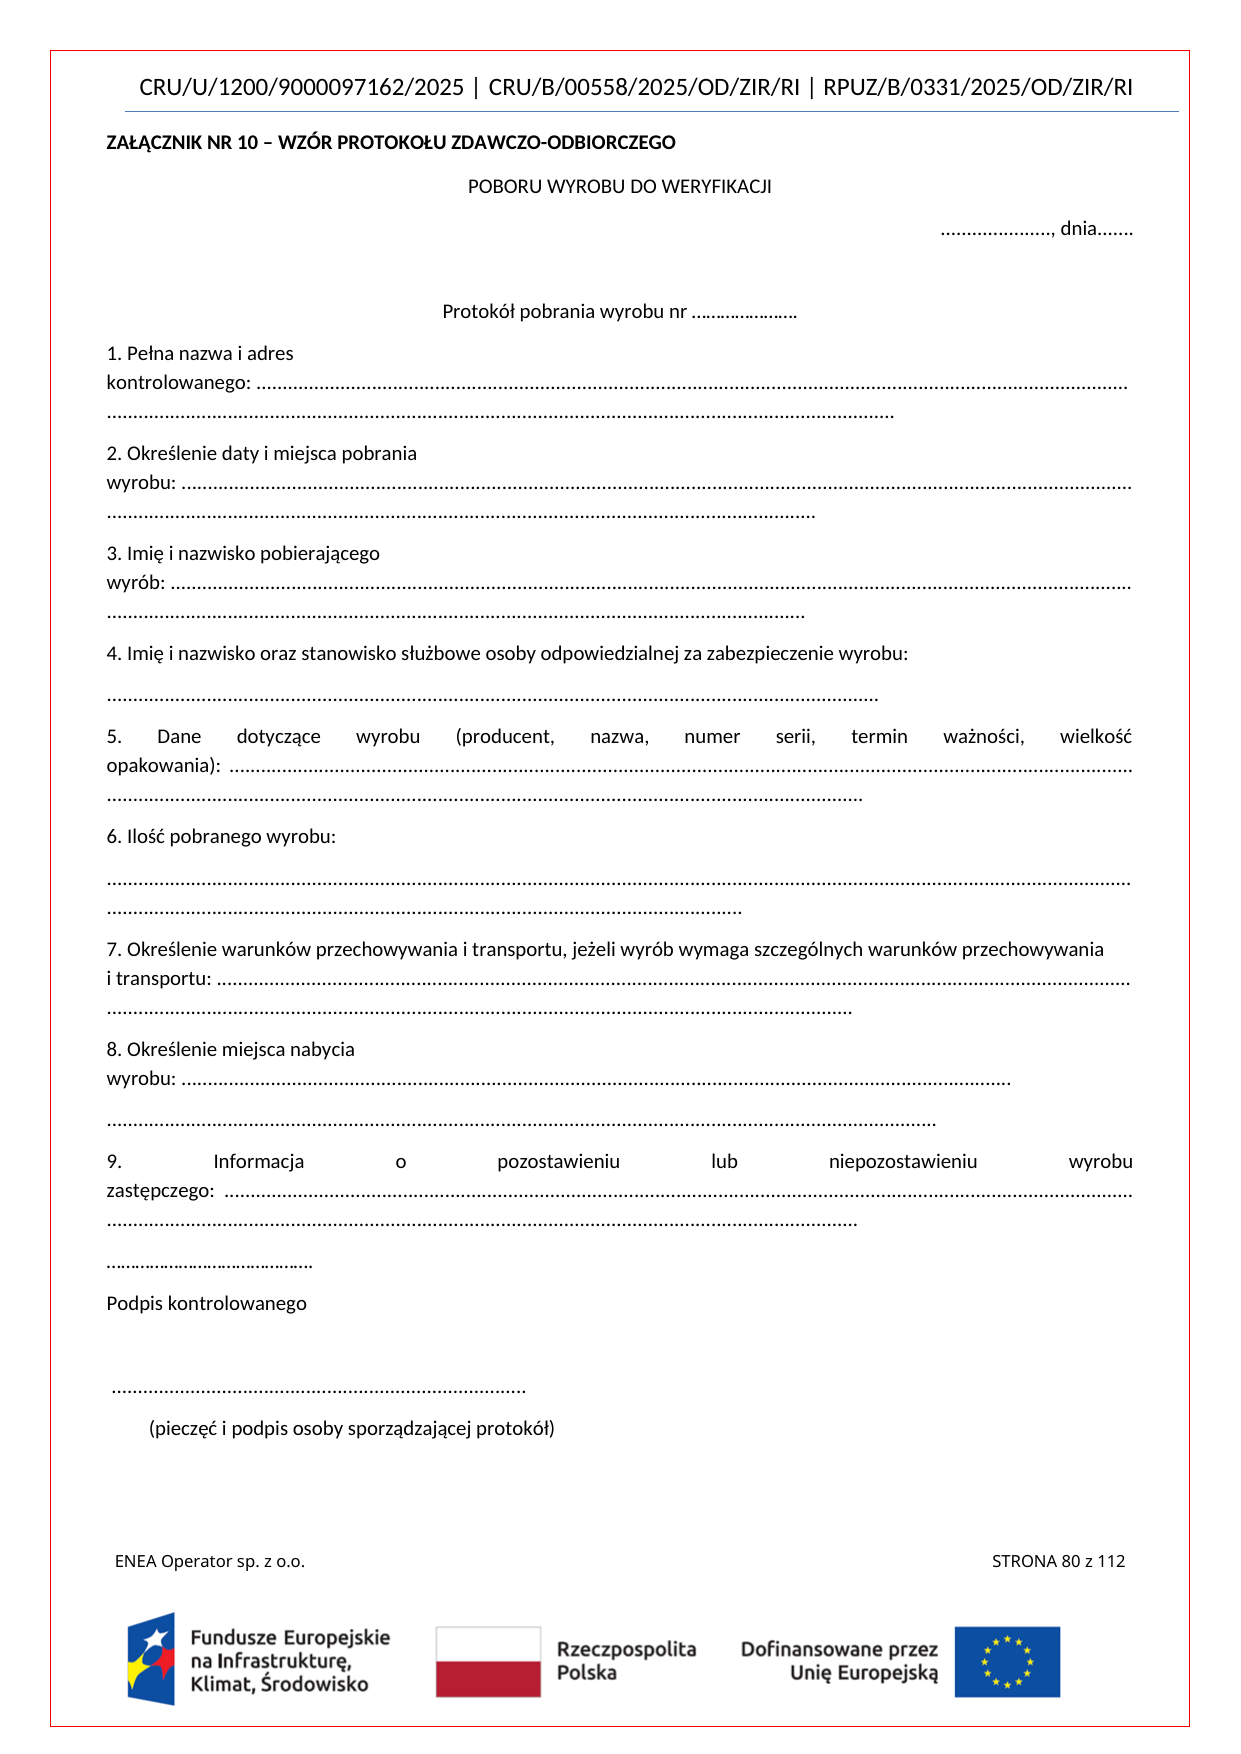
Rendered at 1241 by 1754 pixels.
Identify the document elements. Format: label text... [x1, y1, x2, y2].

text .............................................................................................................................................................. [106, 1107, 1134, 1132]
text 9. Informacja o pozostawieniu lub niepozostawieniu wyrobu zastępczego: ............................................................................................................................................................................................................................................................................................................................ [106, 1148, 1134, 1232]
text 1. Pełna nazwa i adres kontrolowanego: ............................................................................................................................................................................................................................................................................................................................ [106, 340, 1134, 424]
text POBORU WYROBU DO WERYFIKACJI [106, 173, 1134, 199]
text ................................................................................................................................................... [106, 682, 1134, 707]
text 6. Ilość pobranego wyrobu: [106, 823, 1134, 849]
text ............................................................................................................................................................................................................................................................................................................................ [106, 865, 1134, 919]
text ....................., dnia....... [106, 215, 1134, 240]
text ZAŁĄCZNIK NR 10 – WZÓR PROTOKOŁU ZDAWCZO-ODBIORCZEGO [106, 129, 1134, 154]
picture [106, 1589, 1074, 1726]
text Protokół pobrania wyrobu nr …………………. [106, 298, 1134, 324]
text 4. Imię i nazwisko oraz stanowisko służbowe osoby odpowiedzialnej za zabezpieczenie wyrobu: [106, 640, 1134, 665]
text ……………………………………. [106, 1248, 1134, 1274]
text ............................................................................... [106, 1373, 1134, 1399]
text 5. Dane dotyczące wyrobu (producent, nazwa, numer serii, termin ważności, wielkość opakowania): ............................................................................................................................................................................................................................................................................................................................ [106, 723, 1134, 807]
text 8. Określenie miejsca nabycia wyrobu: .............................................................................................................................................................. [106, 1036, 1134, 1090]
text 2. Określenie daty i miejsca pobrania wyrobu: ............................................................................................................................................................................................................................................................................................................................ [106, 440, 1134, 524]
text Podpis kontrolowanego [106, 1290, 1134, 1315]
text (pieczęć i podpis osoby sporządzającej protokół) [144, 1415, 1134, 1440]
text 7. Określenie warunków przechowywania i transportu, jeżeli wyrób wymaga szczególnych warunków przechowywania i transportu: ............................................................................................................................................................................................................................................................................................................................ [106, 936, 1134, 1019]
text 3. Imię i nazwisko pobierającego wyrób: ............................................................................................................................................................................................................................................................................................................................ [106, 540, 1134, 624]
